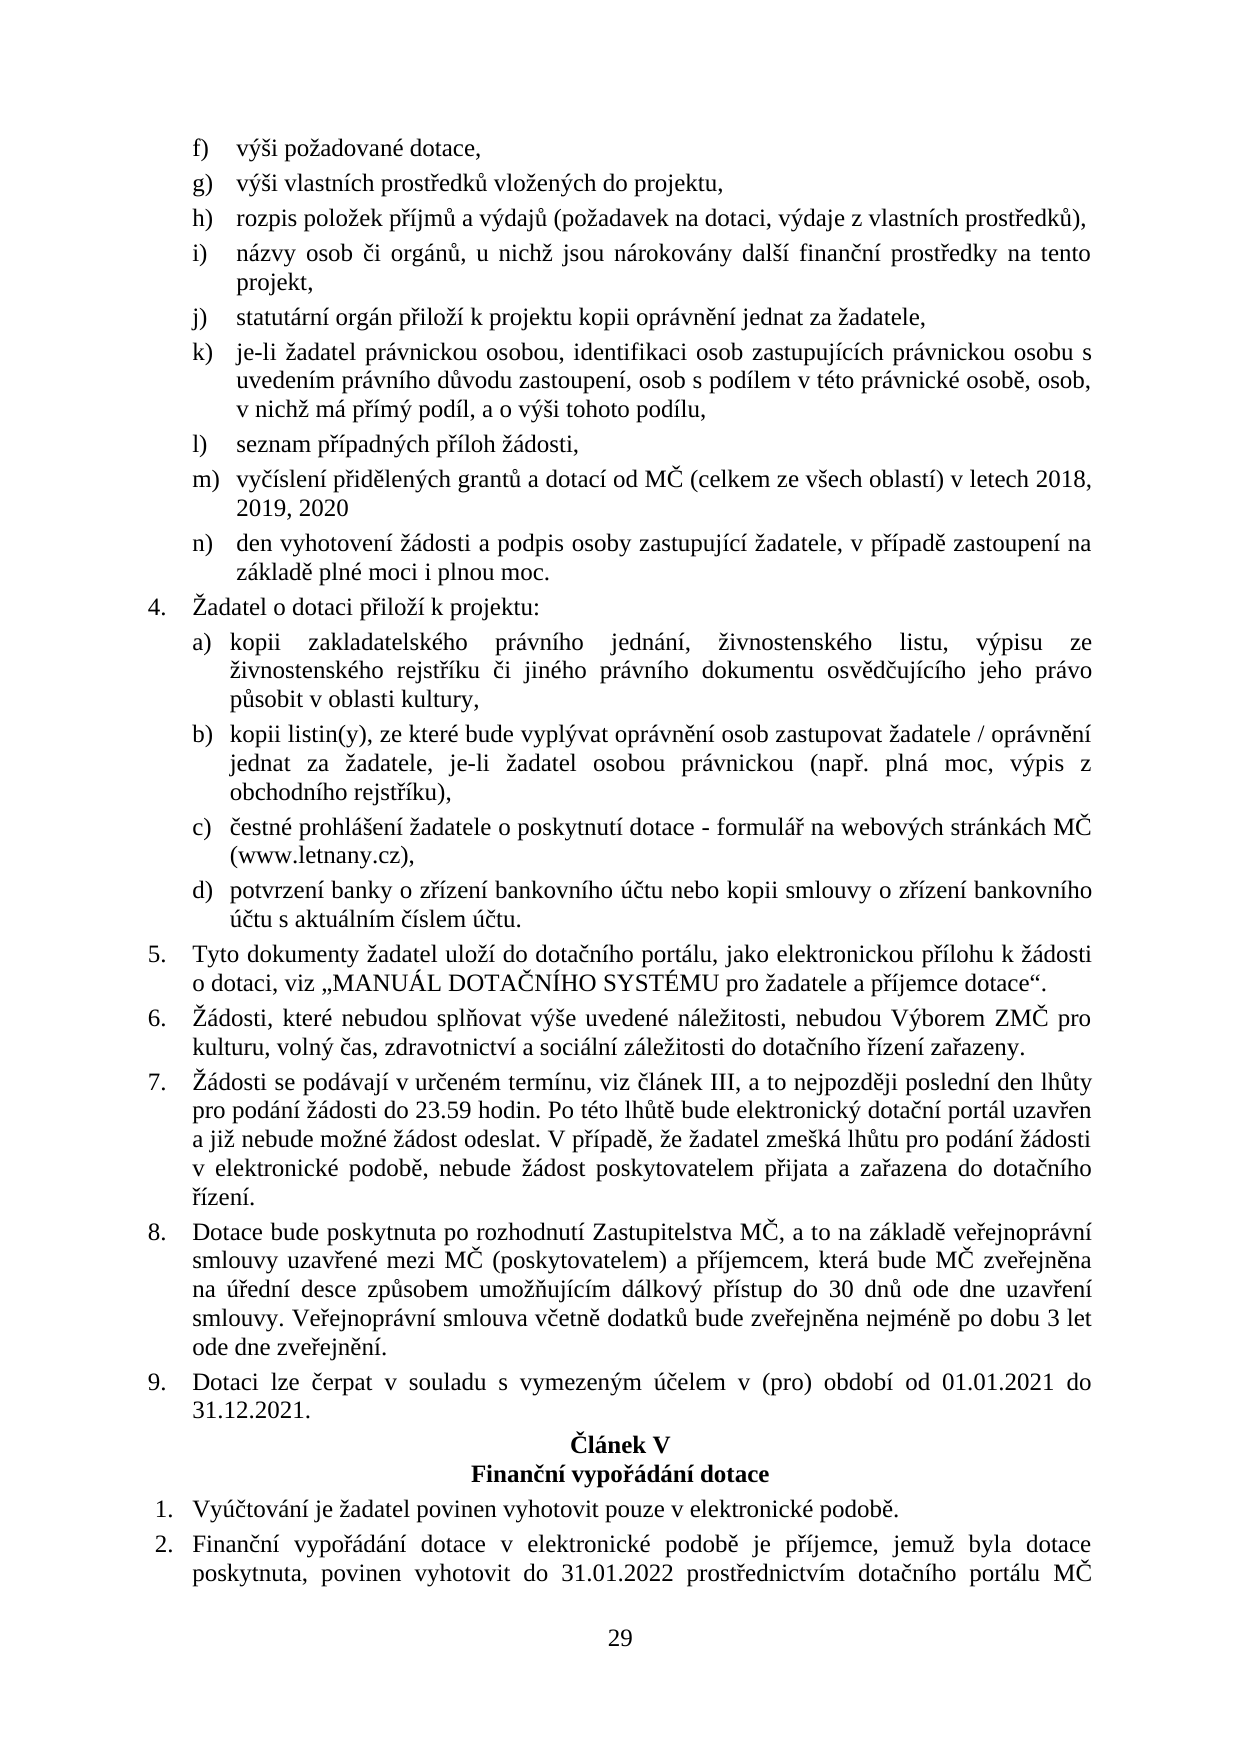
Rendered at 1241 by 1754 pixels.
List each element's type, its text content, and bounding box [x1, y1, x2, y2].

list kopii listin(y), ze které bude vyplývat oprávnění osob zastupovat žadatele / oprávnění jednat za žadatele, je-li žadatel osobou právnickou (např. plná moc, výpis z obchodního rejstříku), [192, 719, 1093, 805]
list potvrzení banky o zřízení bankovního účtu nebo kopii smlouvy o zřízení bankovního účtu s aktuálním číslem účtu. [192, 875, 1093, 933]
list rozpis položek příjmů a výdajů (požadavek na dotaci, výdaje z vlastních prostředků), [192, 203, 1093, 232]
list Žadatel o dotaci přiloží k projektu: [148, 592, 1093, 620]
list statutární orgán přiloží k projektu kopii oprávnění jednat za žadatele, [192, 302, 1093, 330]
list vyčíslení přidělených grantů a dotací od MČ (celkem ze všech oblastí) v letech 2018, 2019, 2020 [192, 464, 1093, 522]
list názvy osob či orgánů, u nichž jsou nárokovány další finanční prostředky na tento projekt, [192, 238, 1093, 295]
text Článek V [148, 1430, 1093, 1459]
list čestné prohlášení žadatele o poskytnutí dotace - formulář na webových stránkách MČ (www.letnany.cz), [192, 812, 1093, 869]
list Žádosti se podávají v určeném termínu, viz článek III, a to nejpozději poslední den lhůty pro podání žádosti do 23.59 hodin. Po této lhůtě bude elektronický dotační portál uzavřen a již nebude možné žádost odeslat. V případě, že žadatel zmešká lhůtu pro podání žádosti v elektronické podobě, nebude žádost poskytovatelem přijata a zařazena do dotačního řízení. [148, 1067, 1093, 1210]
list je-li žadatel právnickou osobou, identifikaci osob zastupujících právnickou osobu s uvedením právního důvodu zastoupení, osob s podílem v této právnické osobě, osob, v nichž má přímý podíl, a o výši tohoto podílu, [192, 337, 1093, 423]
list den vyhotovení žádosti a podpis osoby zastupující žadatele, v případě zastoupení na základě plné moci i plnou moc. [192, 528, 1093, 585]
text Finanční vypořádání dotace [148, 1459, 1093, 1488]
list Dotaci lze čerpat v souladu s vymezeným účelem v (pro) období od 01.01.2021 do 31.12.2021. [148, 1367, 1093, 1424]
list Žádosti, které nebudou splňovat výše uvedené náležitosti, nebudou Výborem ZMČ pro kulturu, volný čas, zdravotnictví a sociální záležitosti do dotačního řízení zařazeny. [148, 1003, 1093, 1060]
list Tyto dokumenty žadatel uloží do dotačního portálu, jako elektronickou přílohu k žádosti o dotaci, viz „MANUÁL DOTAČNÍHO SYSTÉMU pro žadatele a příjemce dotace“. [148, 939, 1093, 997]
list kopii zakladatelského právního jednání, živnostenského listu, výpisu ze živnostenského rejstříku či jiného právního dokumentu osvědčujícího jeho právo působit v oblasti kultury, [192, 627, 1093, 713]
list seznam případných příloh žádosti, [192, 429, 1093, 458]
list výši vlastních prostředků vložených do projektu, [192, 168, 1093, 197]
list Vyúčtování je žadatel povinen vyhotovit pouze v elektronické podobě. [154, 1494, 1093, 1523]
list Dotace bude poskytnuta po rozhodnutí Zastupitelstva MČ, a to na základě veřejnoprávní smlouvy uzavřené mezi MČ (poskytovatelem) a příjemcem, která bude MČ zveřejněna na úřední desce způsobem umožňujícím dálkový přístup do 30 dnů ode dne uzavření smlouvy. Veřejnoprávní smlouva včetně dodatků bude zveřejněna nejméně po dobu 3 let ode dne zveřejnění. [148, 1217, 1093, 1360]
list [154, 1529, 1093, 1587]
list výši požadované dotace, [192, 133, 1093, 162]
